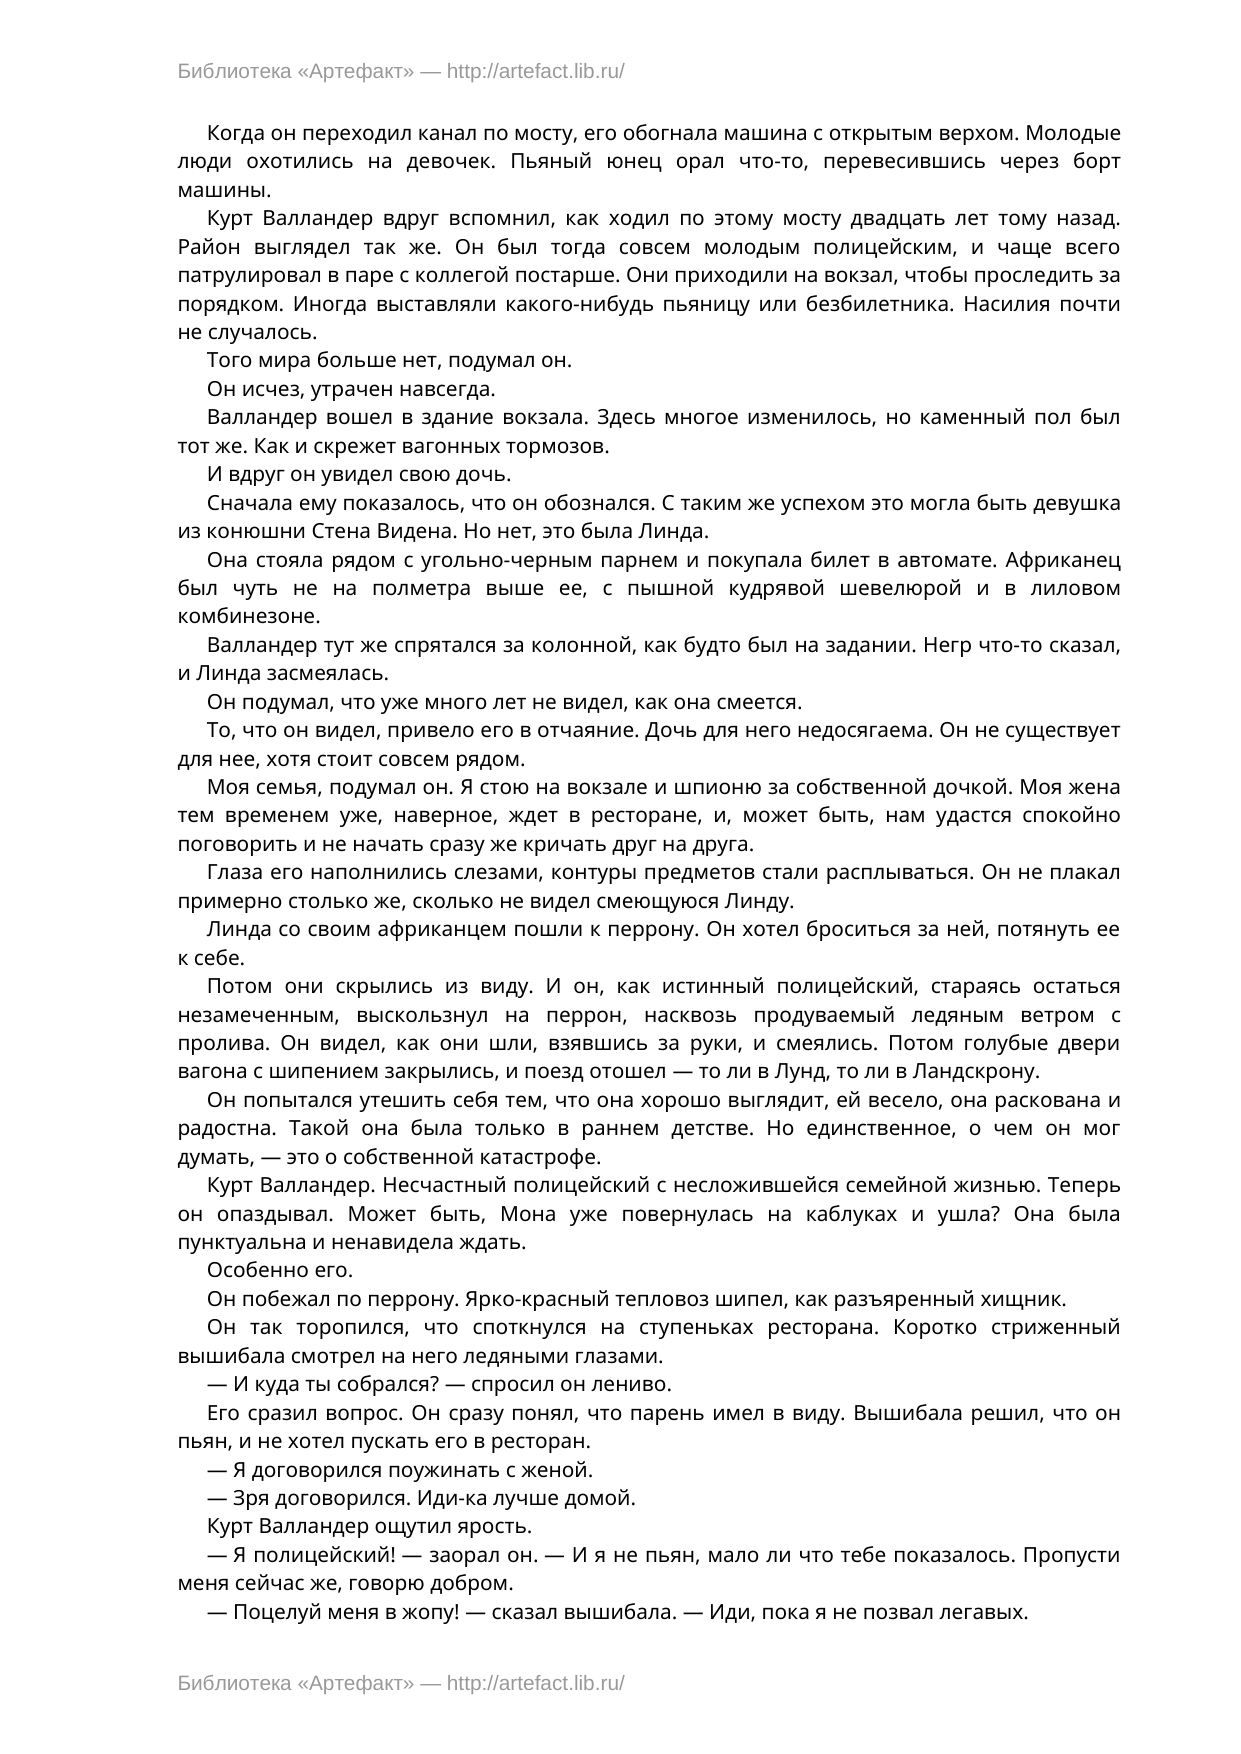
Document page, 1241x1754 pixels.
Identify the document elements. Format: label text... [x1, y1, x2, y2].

text Он попытался утешить себя тем, что она хорошо выглядит, ей весело, она раскована и радостна. Такой она была только в раннем детстве. Но единственное, о чем он мог думать, — это о собственной катастрофе. [177, 1085, 1122, 1170]
text То, что он видел, привело его в отчаяние. Дочь для него недосягаема. Он не существует для нее, хотя стоит совсем рядом. [177, 715, 1122, 772]
text Его сразил вопрос. Он сразу понял, что парень имел в виду. Вышибала решил, что он пьян, и не хотел пускать его в ресторан. [177, 1398, 1122, 1455]
text Когда он переходил канал по мосту, его обогнала машина с открытым верхом. Молодые люди охотились на девочек. Пьяный юнец орал что-то, перевесившись через борт машины. [177, 118, 1122, 203]
text Того мира больше нет, подумал он. [177, 346, 1122, 374]
text Глаза его наполнились слезами, контуры предметов стали расплываться. Он не плакал примерно столько же, сколько не видел смеющуюся Линду. [177, 857, 1122, 914]
text Потом они скрылись из виду. И он, как истинный полицейский, стараясь остаться незамеченным, выскользнул на перрон, насквозь продуваемый ледяным ветром с пролива. Он видел, как они шли, взявшись за руки, и смеялись. Потом голубые двери вагона с шипением закрылись, и поезд отошел — то ли в Лунд, то ли в Ландскрону. [177, 971, 1122, 1085]
text Валландер вошел в здание вокзала. Здесь многое изменилось, но каменный пол был тот же. Как и скрежет вагонных тормозов. [177, 402, 1122, 459]
text Он исчез, утрачен навсегда. [177, 374, 1122, 402]
text И вдруг он увидел свою дочь. [177, 459, 1122, 488]
text — Я полицейский! — заорал он. — И я не пьян, мало ли что тебе показалось. Пропусти меня сейчас же, говорю добром. [177, 1540, 1122, 1597]
text Она стояла рядом с угольно-черным парнем и покупала билет в автомате. Африканец был чуть не на полметра выше ее, с пышной кудрявой шевелюрой и в лиловом комбинезоне. [177, 545, 1122, 630]
text Моя семья, подумал он. Я стою на вокзале и шпионю за собственной дочкой. Моя жена тем временем уже, наверное, ждет в ресторане, и, может быть, нам удастся спокойно поговорить и не начать сразу же кричать друг на друга. [177, 772, 1122, 857]
text — Зря договорился. Иди-ка лучше домой. [177, 1483, 1122, 1512]
text Курт Валландер вдруг вспомнил, как ходил по этому мосту двадцать лет тому назад. Район выглядел так же. Он был тогда совсем молодым полицейским, и чаще всего патрулировал в паре с коллегой постарше. Они приходили на вокзал, чтобы проследить за порядком. Иногда выставляли какого-нибудь пьяницу или безбилетника. Насилия почти не случалось. [177, 203, 1122, 346]
text Он так торопился, что споткнулся на ступеньках ресторана. Коротко стриженный вышибала смотрел на него ледяными глазами. [177, 1312, 1122, 1369]
text Линда со своим африканцем пошли к перрону. Он хотел броситься за ней, потянуть ее к себе. [177, 914, 1122, 971]
text Он побежал по перрону. Ярко-красный тепловоз шипел, как разъяренный хищник. [177, 1284, 1122, 1312]
text Курт Валландер ощутил ярость. [177, 1512, 1122, 1540]
text — Я договорился поужинать с женой. [177, 1455, 1122, 1483]
text Курт Валландер. Несчастный полицейский с несложившейся семейной жизнью. Теперь он опаздывал. Может быть, Мона уже повернулась на каблуках и ушла? Она была пунктуальна и ненавидела ждать. [177, 1170, 1122, 1256]
text Сначала ему показалось, что он обознался. С таким же успехом это могла быть девушка из конюшни Стена Видена. Но нет, это была Линда. [177, 488, 1122, 545]
text Он подумал, что уже много лет не видел, как она смеется. [177, 687, 1122, 715]
text Особенно его. [177, 1256, 1122, 1284]
text — И куда ты собрался? — спросил он лениво. [177, 1369, 1122, 1398]
text Валландер тут же спрятался за колонной, как будто был на задании. Негр что-то сказал, и Линда засмеялась. [177, 630, 1122, 687]
text — Поцелуй меня в жопу! — сказал вышибала. — Иди, пока я не позвал легавых. [177, 1597, 1122, 1625]
